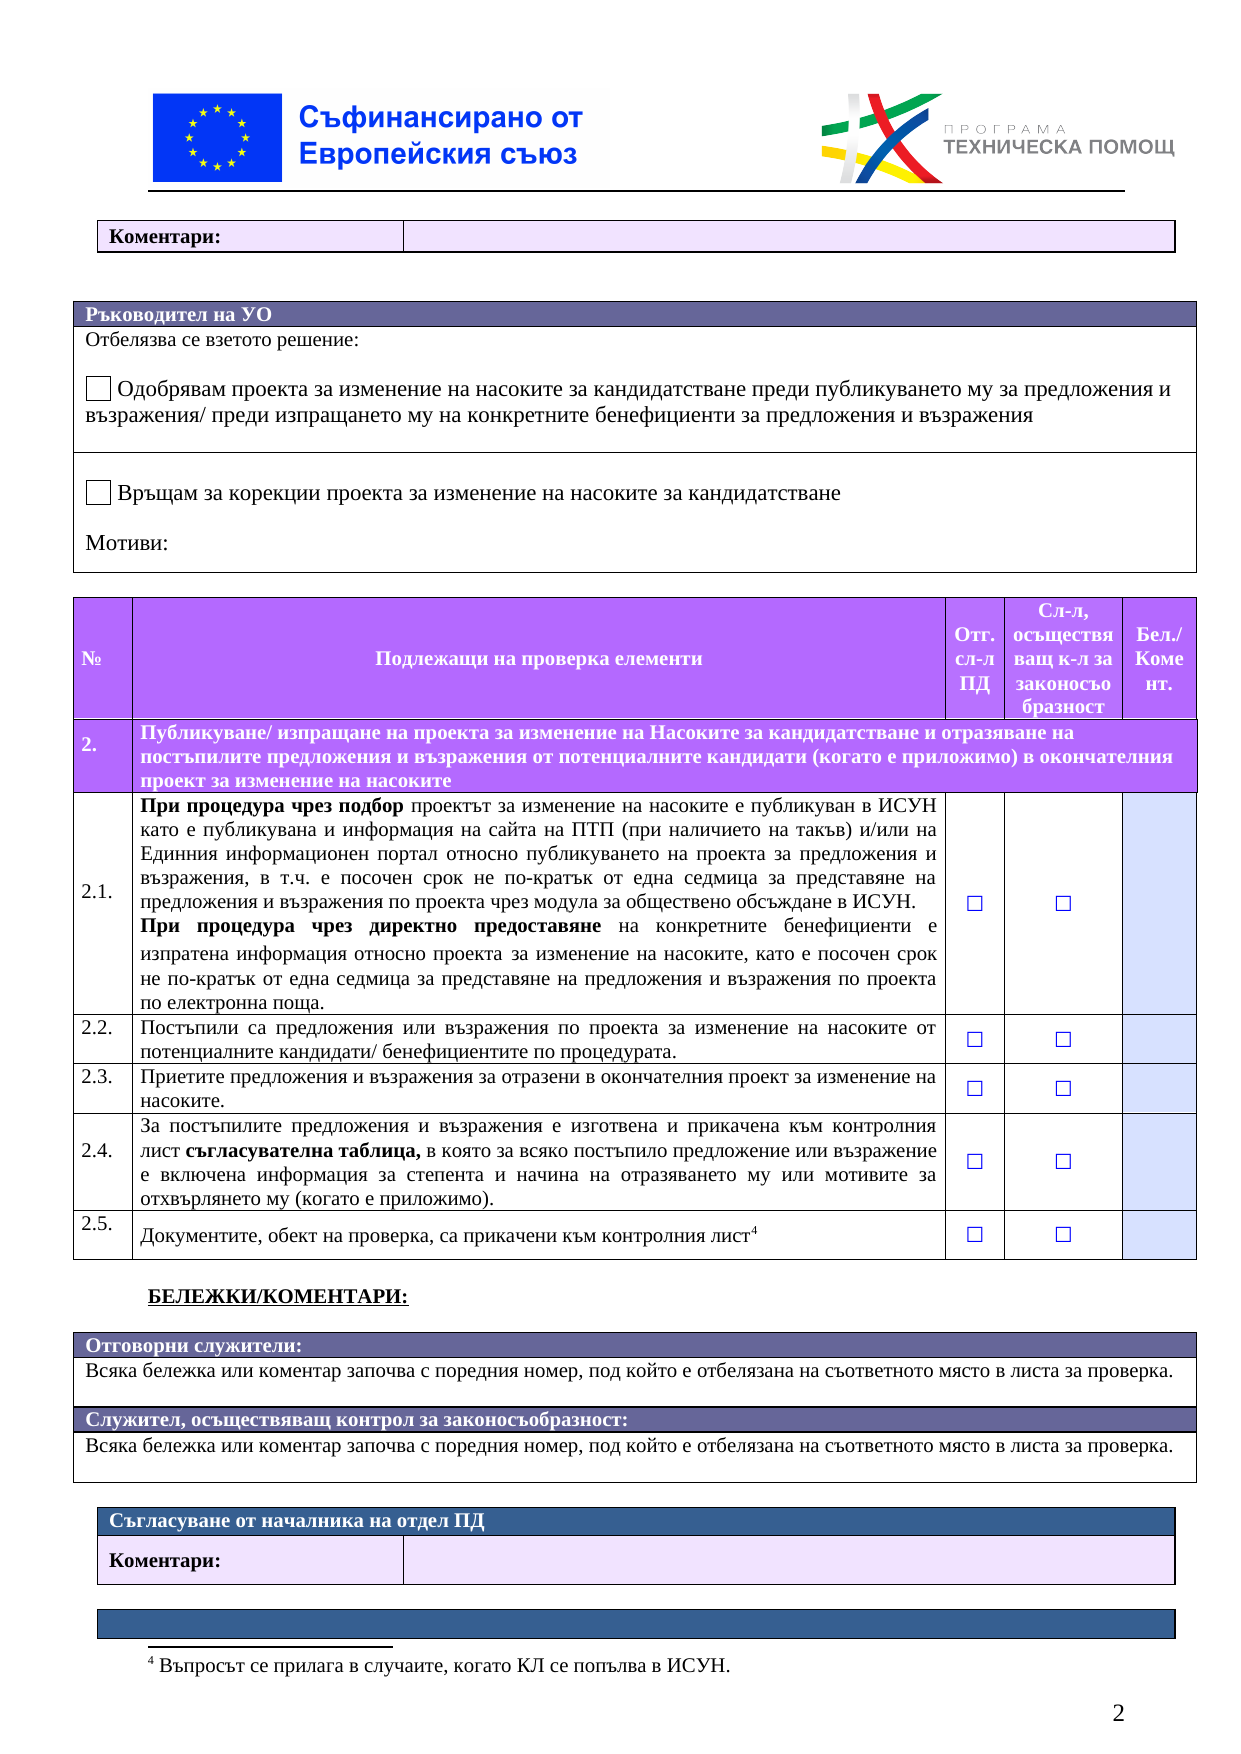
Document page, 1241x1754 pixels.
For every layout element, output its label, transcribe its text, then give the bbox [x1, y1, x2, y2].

table_cell Всяка бележка или коментар започва с поредния номер, под който е отбелязана на съответното място в листа за проверка. [74, 1358, 1196, 1406]
table_cell [404, 1536, 1174, 1584]
table_cell Служител, осъществяващ контрол за законосъобразност: [74, 1408, 1196, 1431]
table_cell [1123, 1064, 1196, 1112]
table_cell Връщам за корекции проекта за изменение на насоките за кандидатстване Мотиви: [74, 453, 1196, 572]
table_header Подлежащи на проверка елементи [133, 598, 945, 718]
table_cell Коментари: [98, 221, 403, 251]
picture [815, 73, 1182, 188]
table_header Отг. сл-л ПД [946, 598, 1004, 718]
table_cell Отбелязва се взетото решение: Одобрявам проекта за изменение на насоките за кандидатстване преди публикуването му за предложения и възражения/ преди изпращането му на конкретните бенефициенти за предложения и възражения [74, 327, 1196, 452]
table_header Съгласуване от началника на отдел ПД [98, 1508, 1174, 1535]
table_header [98, 1610, 1174, 1638]
table_cell [1123, 1015, 1196, 1063]
table_cell Приетите предложения и възражения за отразени в окончателния проект за изменение на насоките. [133, 1064, 945, 1112]
table_cell Публикуване/ изпращане на проекта за изменение на Насоките за кандидатстване и отразяване на постъпилите предложения и възражения от потенциалните кандидати (когато е приложимо) в окончателния проект за изменение на насоките [133, 720, 1197, 792]
picture [147, 88, 611, 188]
table_cell [74, 1114, 132, 1210]
table_cell [1123, 1114, 1196, 1210]
table_header Ръководител на УО [74, 302, 1196, 326]
table_header Бел./Комент. [1123, 598, 1196, 718]
table_cell [74, 793, 132, 1014]
text БЕЛЕЖКИ/КОМЕНТАРИ: [148, 1284, 1125, 1308]
table_cell [74, 720, 132, 792]
table_cell [1123, 793, 1196, 1014]
table_header Отговорни служители: [74, 1333, 1196, 1357]
table_cell [74, 1015, 132, 1063]
table_cell [404, 221, 1174, 251]
table_cell За постъпилите предложения и възражения е изготвена и прикачена към контролния лист съгласувателна таблица, в която за всяко постъпило предложение или възражение е включена информация за степента и начина на отразяването му или мотивите за отхвърлянето му (когато е приложимо). [133, 1114, 945, 1210]
table_header Сл-л, осъществяващ к-л за законосъобразност [1005, 598, 1122, 718]
table_cell Коментари: [98, 1536, 403, 1584]
table_cell Постъпили са предложения или възражения по проекта за изменение на насоките от потенциалните кандидати/ бенефициентите по процедурата. [133, 1015, 945, 1063]
table_cell При процедура чрез подбор проектът за изменение на насоките е публикуван в ИСУН като е публикувана и информация на сайта на ПТП (при наличието на такъв) и/или на Единния информационен портал относно публикуването на проекта за предложения и възражения, в т.ч. е посочен срок не по-кратък от една седмица за представяне на предложения и възражения по проекта чрез модула за обществено обсъждане в ИСУН. При процедура чрез директно предоставяне на конкретните бенефициенти е изпратена информация относно проекта за изменение на насоките, като е посочен срок не по-кратък от една седмица за представяне на предложения и възражения по проекта по електронна поща. [133, 793, 945, 1014]
table_cell Всяка бележка или коментар започва с поредния номер, под който е отбелязана на съответното място в листа за проверка. [74, 1433, 1196, 1482]
table_cell [1123, 1211, 1196, 1259]
table_cell [74, 1064, 132, 1112]
table_cell Документите, обект на проверка, са прикачени към контролния лист [133, 1211, 945, 1259]
table_header № [74, 598, 132, 718]
table_cell [74, 1211, 132, 1259]
